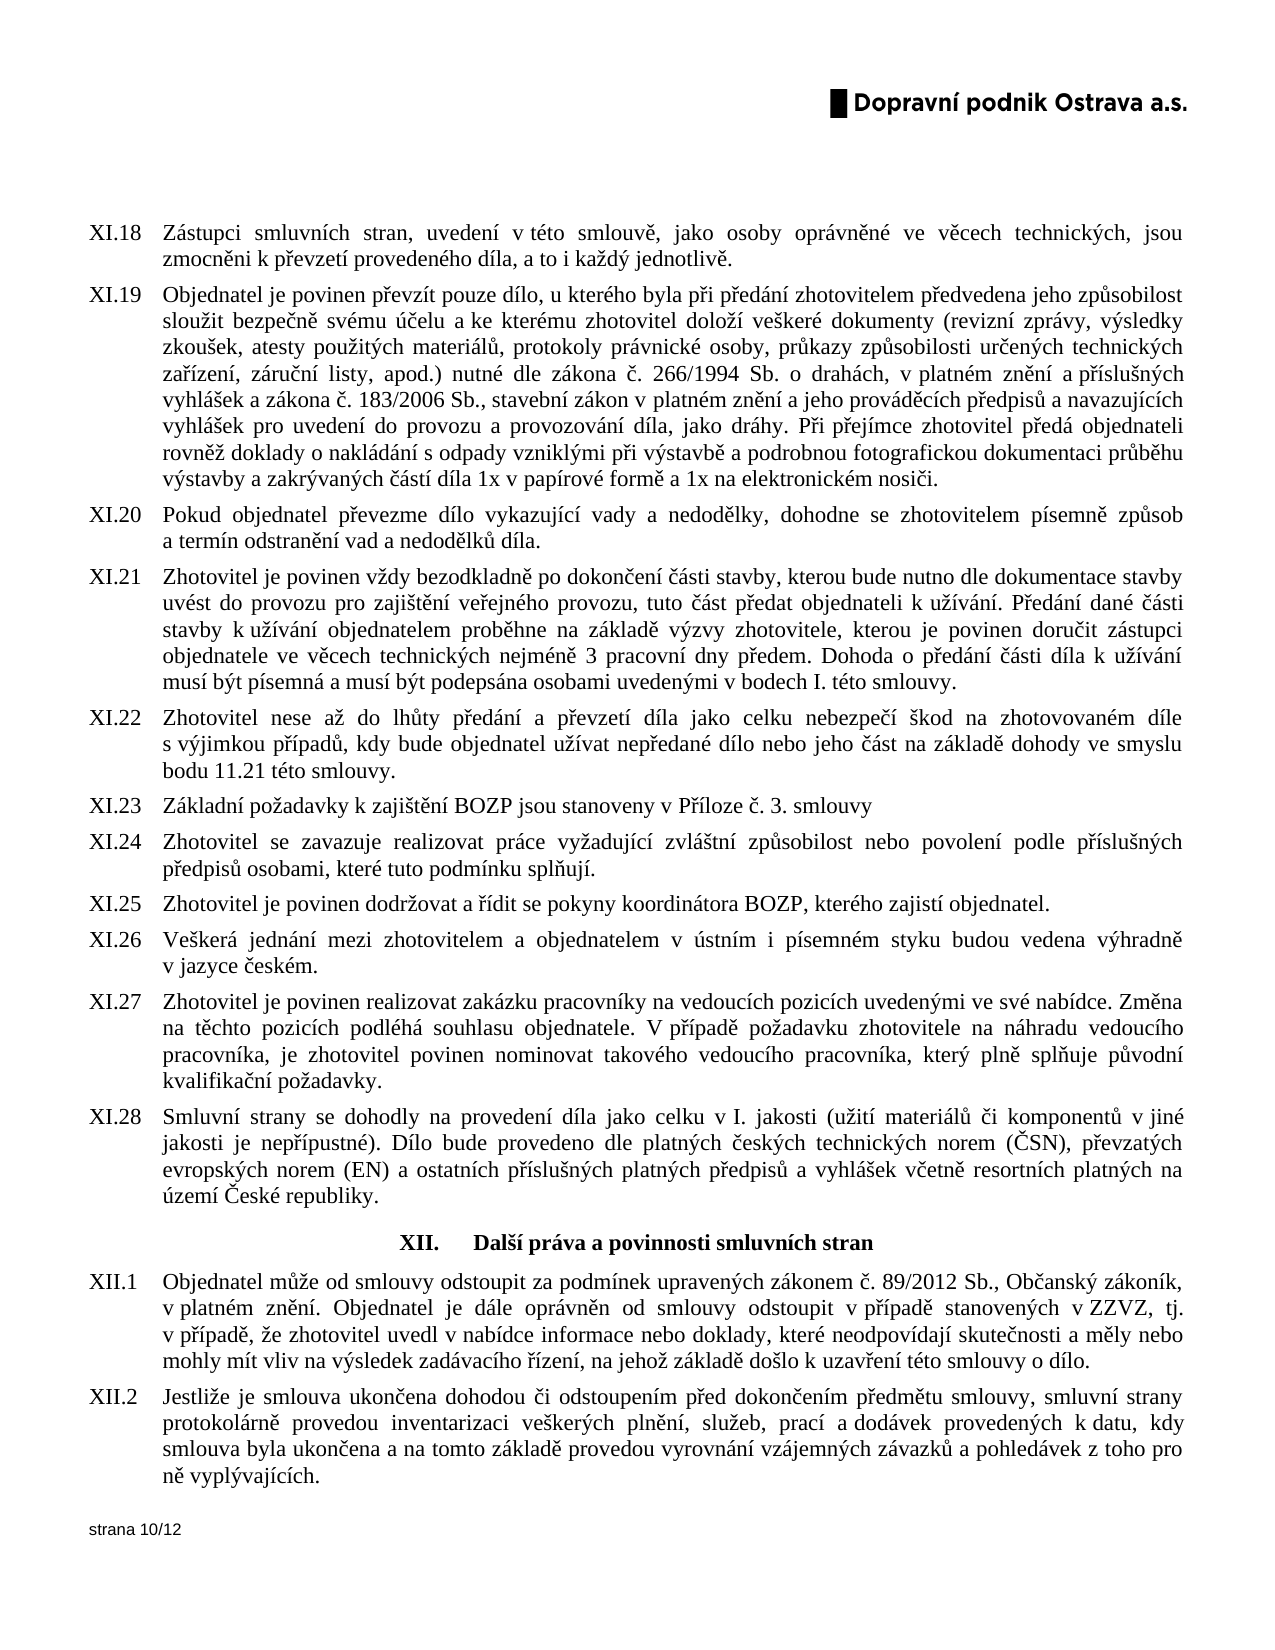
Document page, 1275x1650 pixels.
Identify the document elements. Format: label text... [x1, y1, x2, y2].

list Zhotovitel se zavazuje realizovat práce vyžadující zvláštní způsobilost nebo povolení podle příslušných předpisů osobami, které tuto podmínku splňují. [89, 828, 1184, 881]
list Objednatel může od smlouvy odstoupit za podmínek upravených zákonem č. 89/2012 Sb., Občanský zákoník, v platném znění. Objednatel je dále oprávněn od smlouvy odstoupit v případě stanovených v ZZVZ, tj. v případě, že zhotovitel uvedl v nabídce informace nebo doklady, které neodpovídají skutečnosti a měly nebo mohly mít vliv na výsledek zadávacího řízení, na jehož základě došlo k uzavření této smlouvy o dílo. [89, 1268, 1184, 1373]
list Veškerá jednání mezi zhotovitelem a objednatelem v ústním i písemném styku budou vedena výhradně v jazyce českém. [89, 926, 1184, 979]
list Zhotovitel je povinen realizovat zakázku pracovníky na vedoucích pozicích uvedenými ve své nabídce. Změna na těchto pozicích podléhá souhlasu objednatele. V případě požadavku zhotovitele na náhradu vedoucího pracovníka, je zhotovitel povinen nominovat takového vedoucího pracovníka, který plně splňuje původní kvalifikační požadavky. [89, 988, 1184, 1093]
list Zástupci smluvních stran, uvedení v této smlouvě, jako osoby oprávněné ve věcech technických, jsou zmocněni k převzetí provedeného díla, a to i každý jednotlivě. [89, 218, 1184, 271]
list Základní požadavky k zajištění BOZP jsou stanoveny v Příloze č. 3. smlouvy [89, 792, 1184, 819]
list Pokud objednatel převezme dílo vykazující vady a nedodělky, dohodne se zhotovitelem písemně způsob a termín odstranění vad a nedodělků díla. [89, 501, 1184, 553]
picture [830, 89, 1187, 118]
list Zhotovitel nese až do lhůty předání a převzetí díla jako celku nebezpečí škod na zhotovovaném díle s výjimkou případů, kdy bude objednatel užívat nepředané dílo nebo jeho část na základě dohody ve smyslu bodu 11.21 této smlouvy. [89, 704, 1184, 783]
list Jestliže je smlouva ukončena dohodou či odstoupením před dokončením předmětu smlouvy, smluvní strany protokolárně provedou inventarizaci veškerých plnění, služeb, prací a dodávek provedených k datu, kdy smlouva byla ukončena a na tomto základě provedou vyrovnání vzájemných závazků a pohledávek z toho pro ně vyplývajících. [89, 1383, 1184, 1488]
list Zhotovitel je povinen vždy bezodkladně po dokončení části stavby, kterou bude nutno dle dokumentace stavby uvést do provozu pro zajištění veřejného provozu, tuto část předat objednateli k užívání. Předání dané části stavby k užívání objednatelem proběhne na základě výzvy zhotovitele, kterou je povinen doručit zástupci objednatele ve věcech technických nejméně 3 pracovní dny předem. Dohoda o předání části díla k užívání musí být písemná a musí být podepsána osobami uvedenými v bodech I. této smlouvy. [89, 563, 1184, 695]
list Objednatel je povinen převzít pouze dílo, u kterého byla při předání zhotovitelem předvedena jeho způsobilost sloužit bezpečně svému účelu a ke kterému zhotovitel doloží veškeré dokumenty (revizní zprávy, výsledky zkoušek, atesty použitých materiálů, protokoly právnické osoby, průkazy způsobilosti určených technických zařízení, záruční listy, apod.) nutné dle zákona č. 266/1994 Sb. o drahách, v platném znění a příslušných vyhlášek a zákona č. 183/2006 Sb., stavební zákon v platném znění a jeho prováděcích předpisů a navazujících vyhlášek pro uvedení do provozu a provozování díla, jako dráhy. Při přejímce zhotovitel předá objednateli rovněž doklady o nakládání s odpady vzniklými při výstavbě a podrobnou fotografickou dokumentaci průběhu výstavby a zakrývaných částí díla 1x v papírové formě a 1x na elektronickém nosiči. [89, 281, 1184, 491]
list Zhotovitel je povinen dodržovat a řídit se pokyny koordinátora BOZP, kterého zajistí objednatel. [89, 890, 1184, 917]
subtitle Další práva a povinnosti smluvních stran [89, 1229, 1184, 1256]
list Smluvní strany se dohodly na provedení díla jako celku v I. jakosti (užití materiálů či komponentů v jiné jakosti je nepřípustné). Dílo bude provedeno dle platných českých technických norem (ČSN), převzatých evropských norem (EN) a ostatních příslušných platných předpisů a vyhlášek včetně resortních platných na území České republiky. [89, 1103, 1184, 1208]
